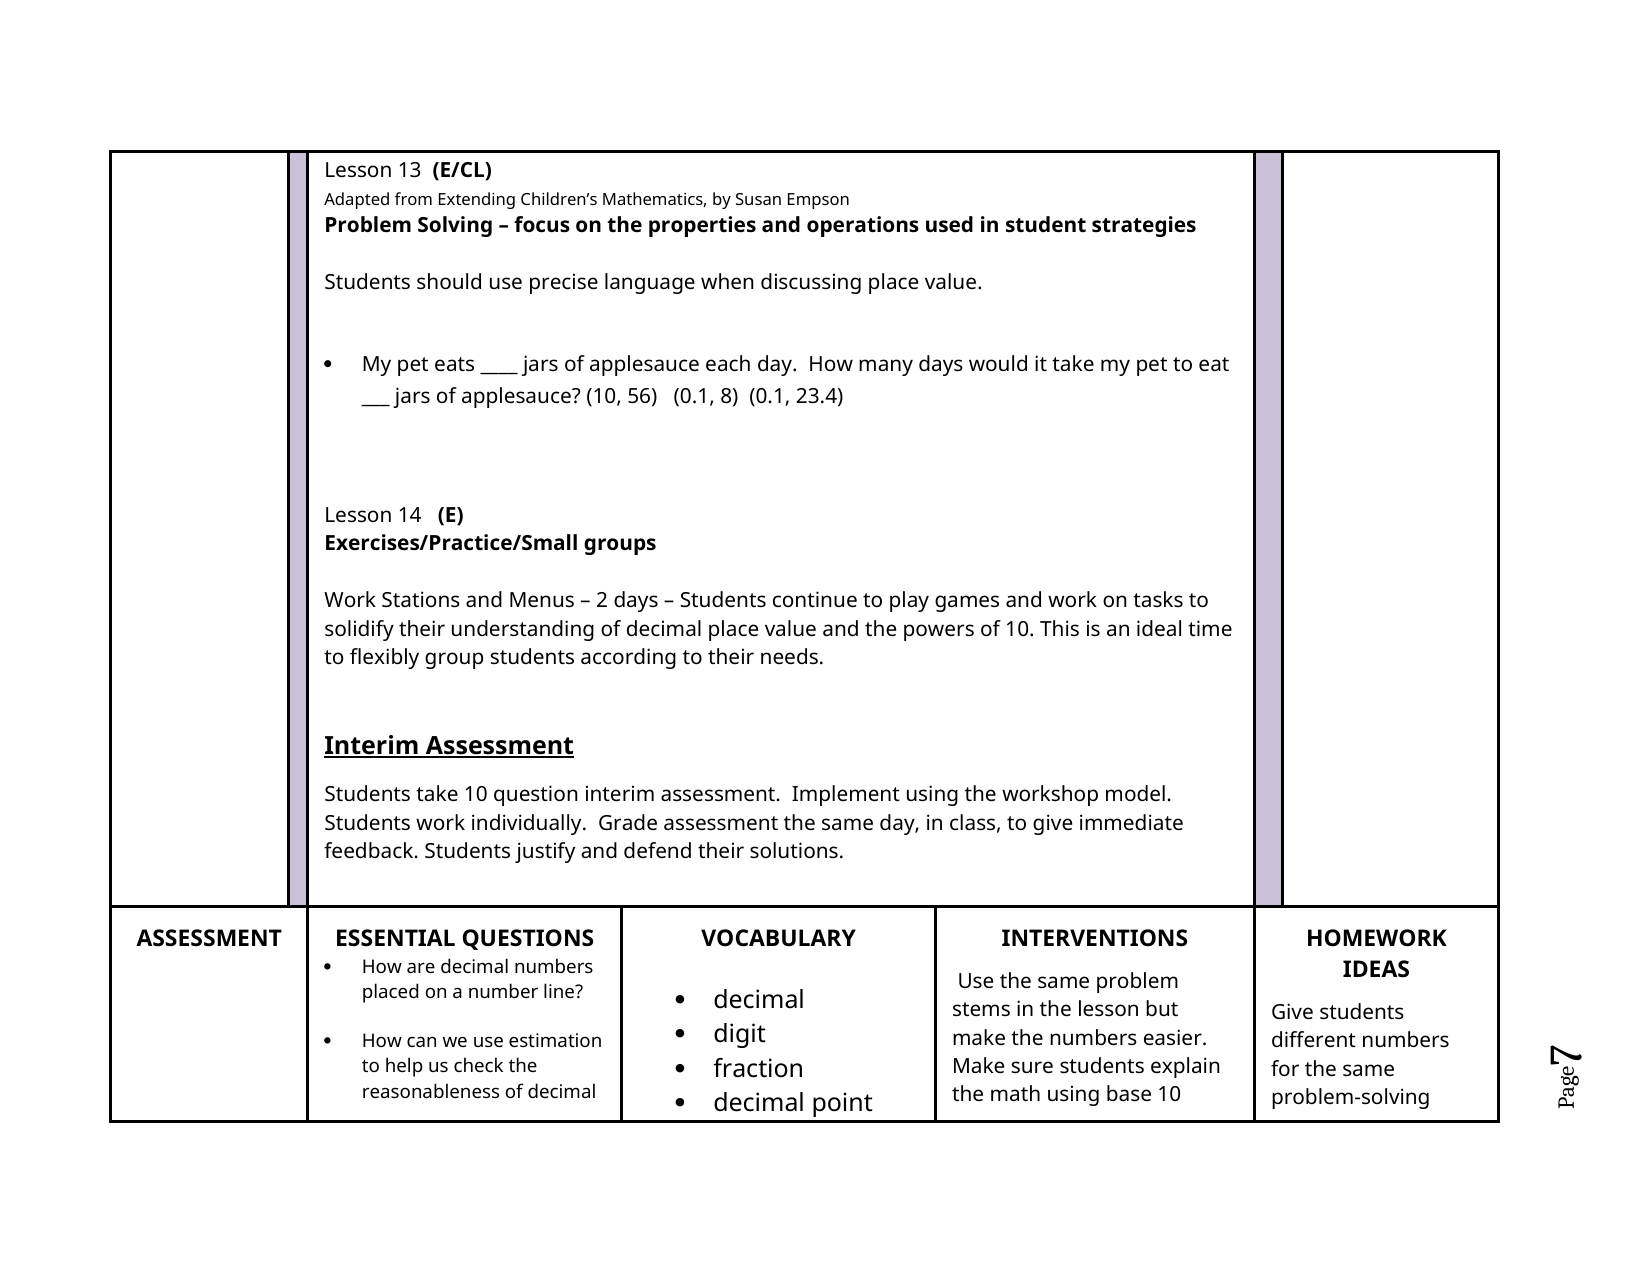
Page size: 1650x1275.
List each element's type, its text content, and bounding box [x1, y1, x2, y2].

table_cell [309, 908, 620, 1120]
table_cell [309, 153, 1253, 905]
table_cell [1284, 153, 1497, 905]
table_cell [1256, 908, 1497, 1120]
table_cell ASSESSMENT [112, 908, 306, 1120]
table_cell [937, 908, 1253, 1120]
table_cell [112, 153, 287, 905]
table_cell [623, 908, 934, 1120]
